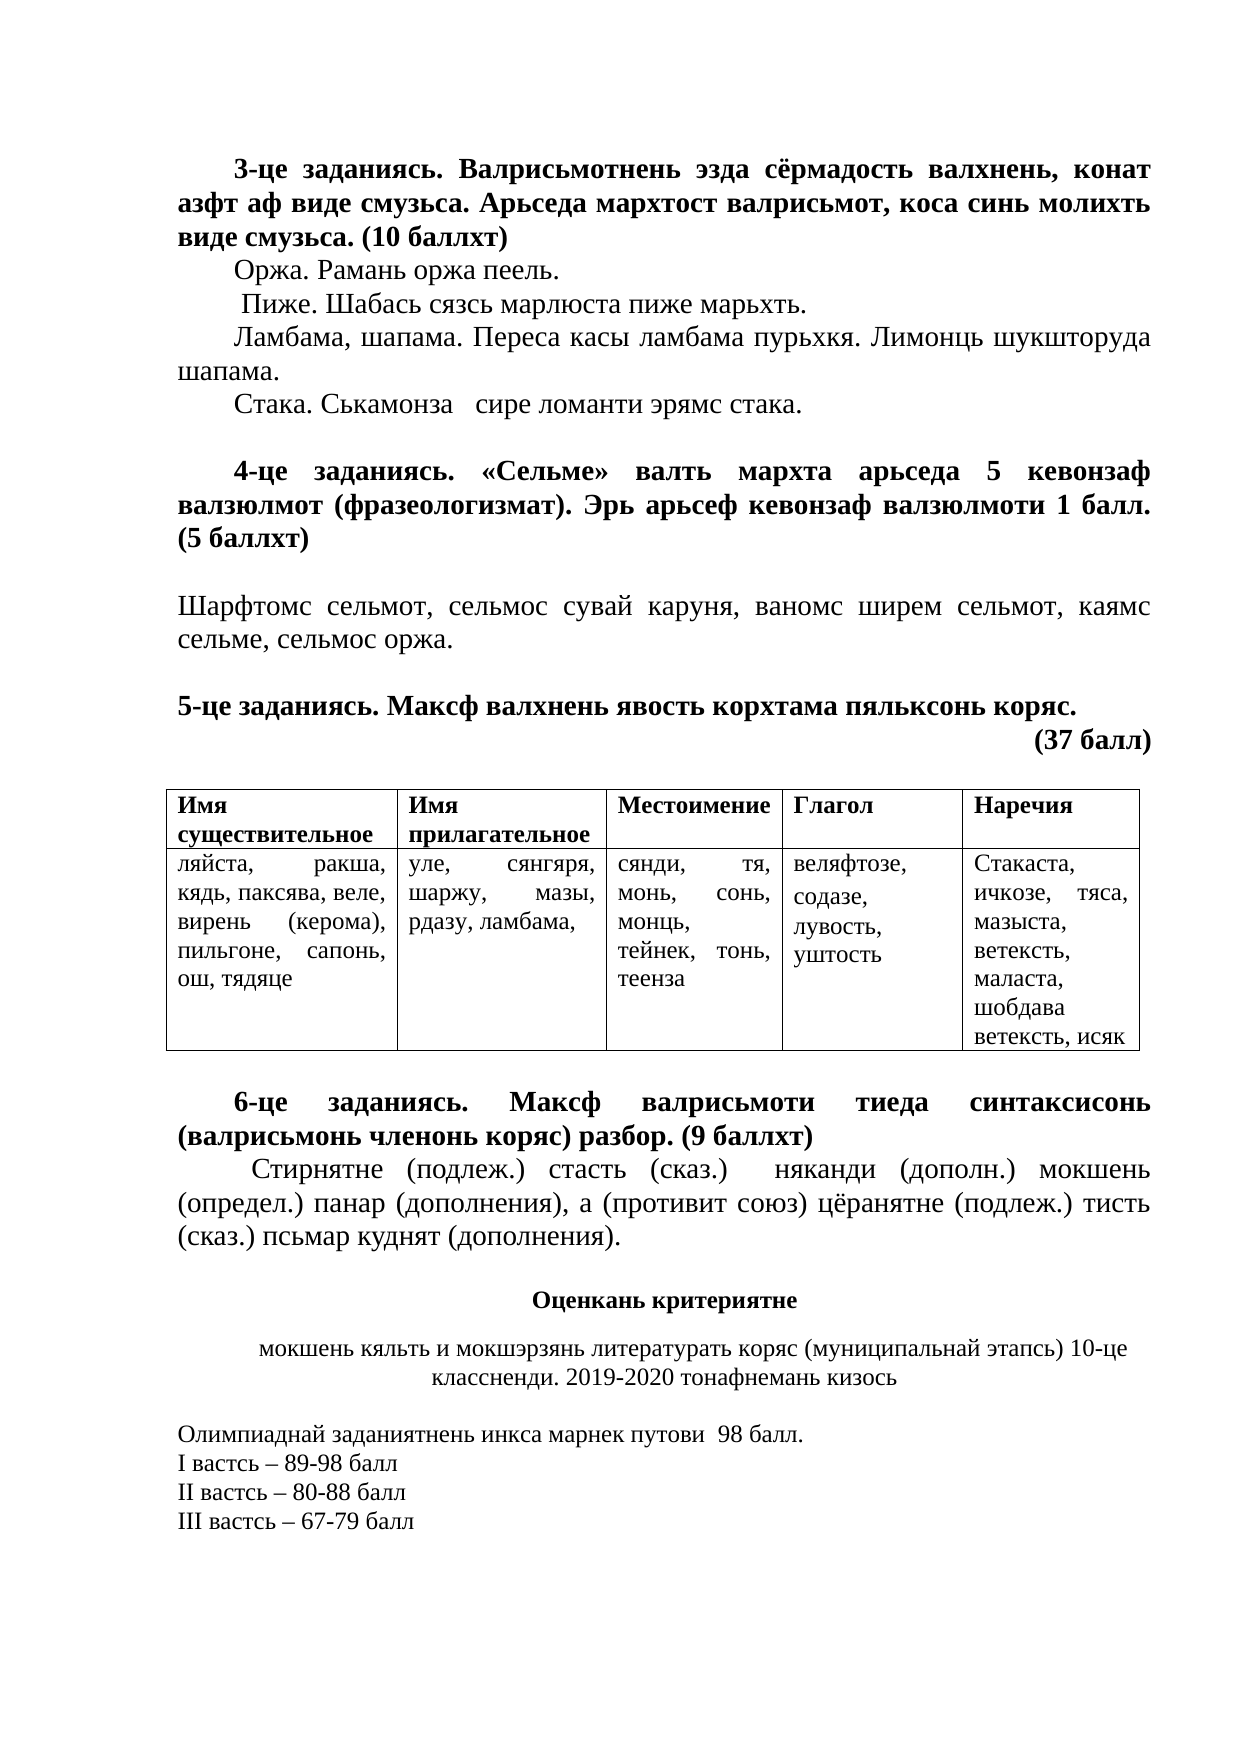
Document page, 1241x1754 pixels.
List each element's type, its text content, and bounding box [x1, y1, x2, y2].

text Стака. Ськамонза сире ломанти эрямс стака. [177, 386, 1152, 420]
text II вастсь – 80-88 балл [177, 1477, 1152, 1506]
text Шарфтомс сельмот, сельмос сувай каруня, ваномс ширем сельмот, каямс сельме, сельмос оржа. [177, 588, 1152, 655]
text Стирнятне (подлеж.) стасть (сказ.) няканди (дополн.) мокшень (определ.) панар (дополнения), а (противит союз) цёранятне (подлеж.) тисть (сказ.) псьмар куднят (дополнения). [177, 1151, 1152, 1252]
table_header Глагол [783, 790, 962, 847]
text Оценкань критериятне [177, 1286, 1152, 1314]
table_cell ляйста, ракша, кядь, паксява, веле, вирень (керома), пильгоне, сапонь, ош, тядяце [167, 849, 397, 1050]
text 5-це заданиясь. Максф валхнень явость корхтама пяльксонь коряс. [177, 688, 1152, 722]
text Пиже. Шабась сязсь марлюста пиже марьхть. [177, 286, 1152, 319]
table_cell веляфтозе, содазе, лувость, уштость [783, 849, 962, 1050]
text Олимпиаднай заданиятнень инкса марнек путови 98 балл. [177, 1419, 1152, 1448]
table_header Имя прилагательное [398, 790, 606, 847]
table_header Имя существительное [167, 790, 397, 847]
text мокшень кяльть и мокшэрзянь литературать коряс (муниципальнай этапсь) 10-це классненди. 2019-2020 тонафнемань кизось [177, 1333, 1152, 1391]
text Ламбама, шапама. Переса касы ламбама пурьхкя. Лимонць шукшторуда шапама. [177, 319, 1152, 386]
table_cell сянди, тя, монь, сонь, монць, тейнек, тонь, теенза [607, 849, 782, 1050]
table_cell уле, сянгяря, шаржу, мазы, рдазу, ламбама, [398, 849, 606, 1050]
text 6-це заданиясь. Максф валрисьмоти тиеда синтаксисонь (валрисьмонь членонь коряс) разбор. (9 баллхт) [177, 1084, 1152, 1151]
text (37 балл) [177, 722, 1152, 755]
text 3-це заданиясь. Валрисьмотнень эзда сёрмадость валхнень, конат азфт аф виде смузьса. Арьседа мархтост валрисьмот, коса синь молихть виде смузьса. (10 баллхт) [177, 152, 1152, 252]
text 4-це заданиясь. «Сельме» валть мархта арьседа 5 кевонзаф валзюлмот (фразеологизмат). Эрь арьсеф кевонзаф валзюлмоти 1 балл. (5 баллхт) [177, 453, 1152, 554]
text III вастсь – 67-79 балл [177, 1506, 1152, 1534]
text Оржа. Рамань оржа пеель. [177, 252, 1152, 286]
table_header Наречия [963, 790, 1139, 847]
table_cell Стакаста, ичкозе, тяса, мазыста, ветексть, маласта, шобдава ветексть, исяк [963, 849, 1139, 1050]
table_header Местоимение [607, 790, 782, 847]
text I вастсь – 89-98 балл [177, 1448, 1152, 1477]
